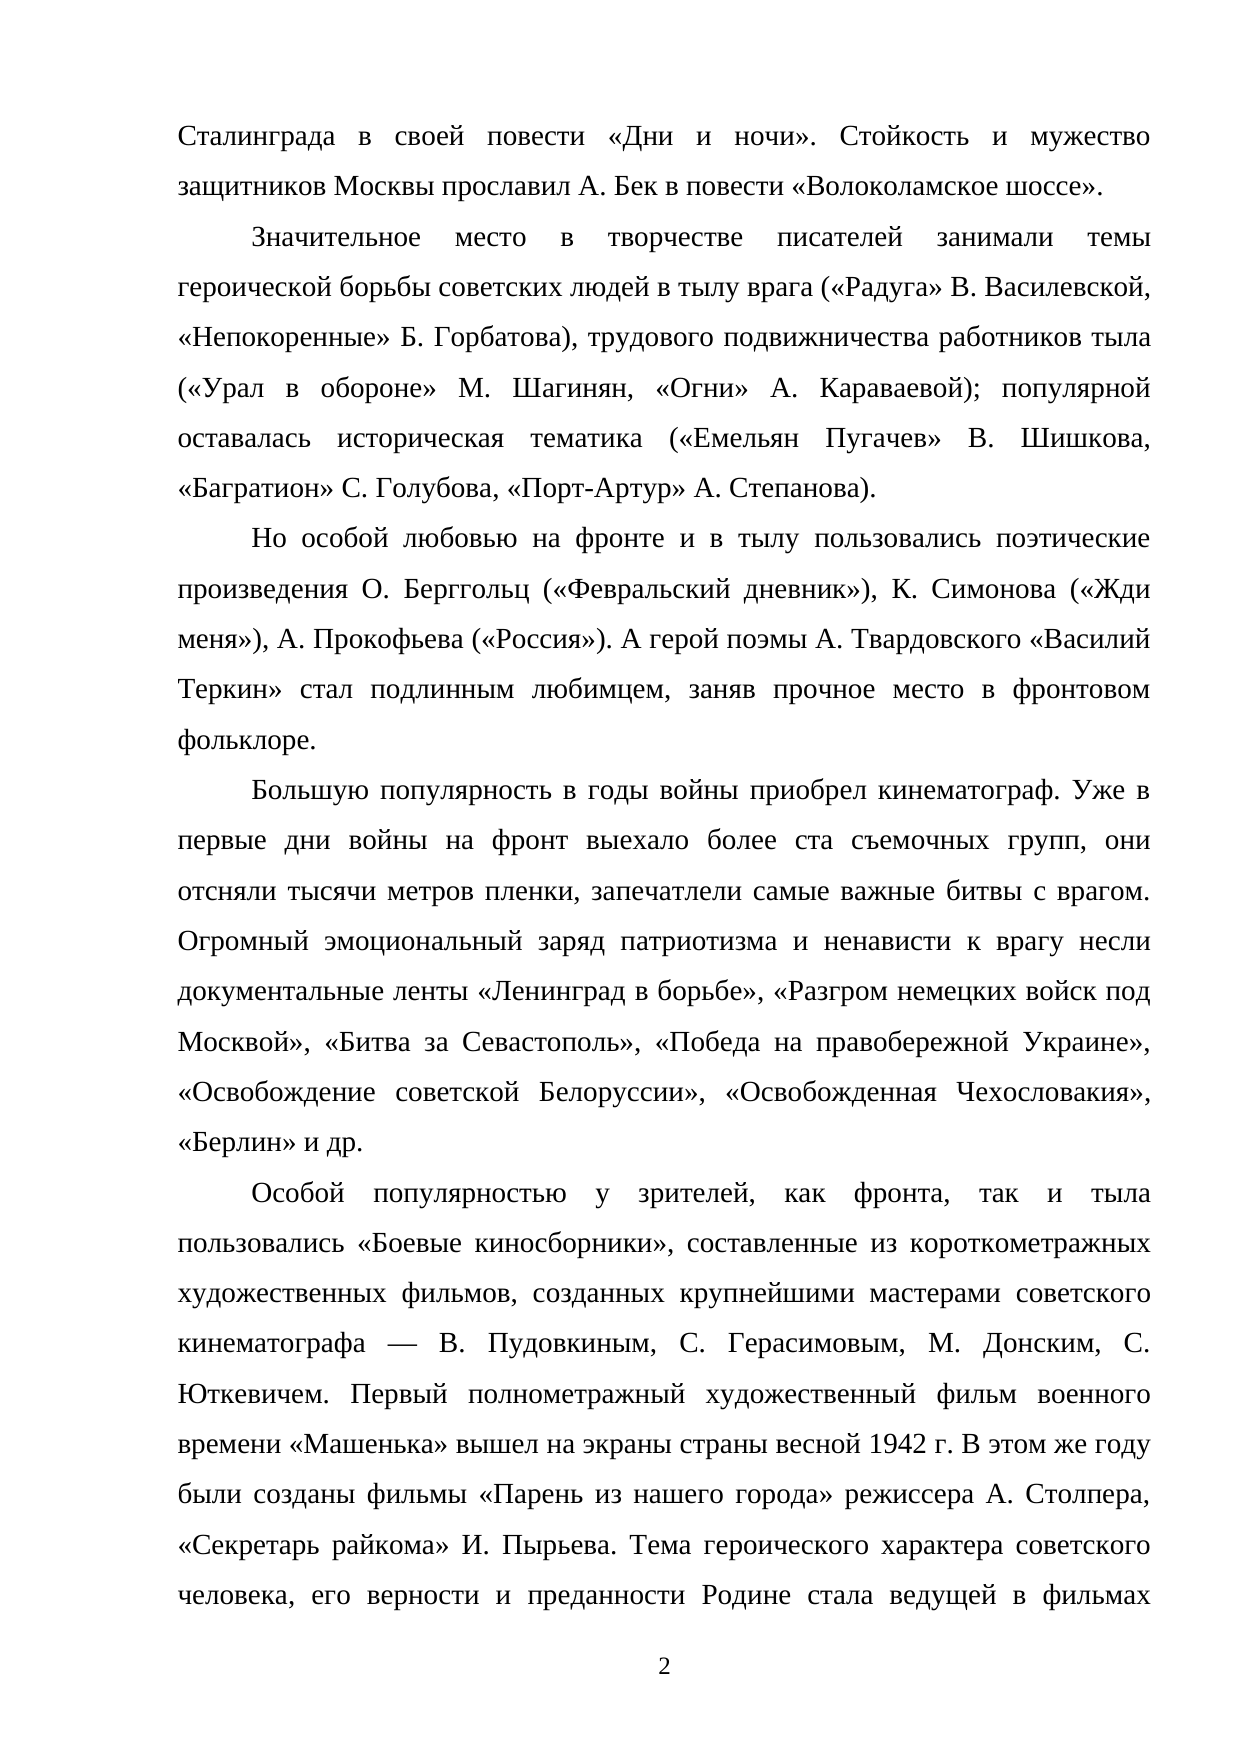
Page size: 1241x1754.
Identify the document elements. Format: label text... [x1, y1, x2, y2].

text Большую популярность в годы войны приобрел кинематограф. Уже в первые дни войны на фронт выехало более ста съемочных групп, они отсняли тысячи метров пленки, запечатлели самые важные битвы с врагом. Огромный эмоциональный заряд патриотизма и ненависти к врагу несли документальные ленты «Ленинград в борьбе», «Разгром немецких войск под Москвой», «Битва за Севастополь», «Победа на правобережной Украине», «Освобождение советской Белоруссии», «Освобожденная Чехословакия», «Берлин» и др. [177, 772, 1152, 1158]
text Значительное место в творчестве писателей занимали темы героической борьбы советских людей в тылу врага («Радуга» В. Василевской, «Непокоренные» Б. Горбатова), трудового подвижничества работников тыла («Урал в обороне» М. Шагинян, «Огни» А. Караваевой); популярной оставалась историческая тематика («Емельян Пугачев» В. Шишкова, «Багратион» С. Голубова, «Порт-Артур» А. Степанова). [177, 219, 1152, 504]
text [177, 118, 1152, 202]
text Но особой любовью на фронте и в тылу пользовались поэтические произведения О. Берггольц («Февральский дневник»), К. Симонова («Жди меня»), А. Прокофьева («Россия»). А герой поэмы А. Твардовского «Василий Теркин» стал подлинным любимцем, заняв прочное место в фронтовом фольклоре. [177, 521, 1152, 755]
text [177, 1175, 1152, 1611]
